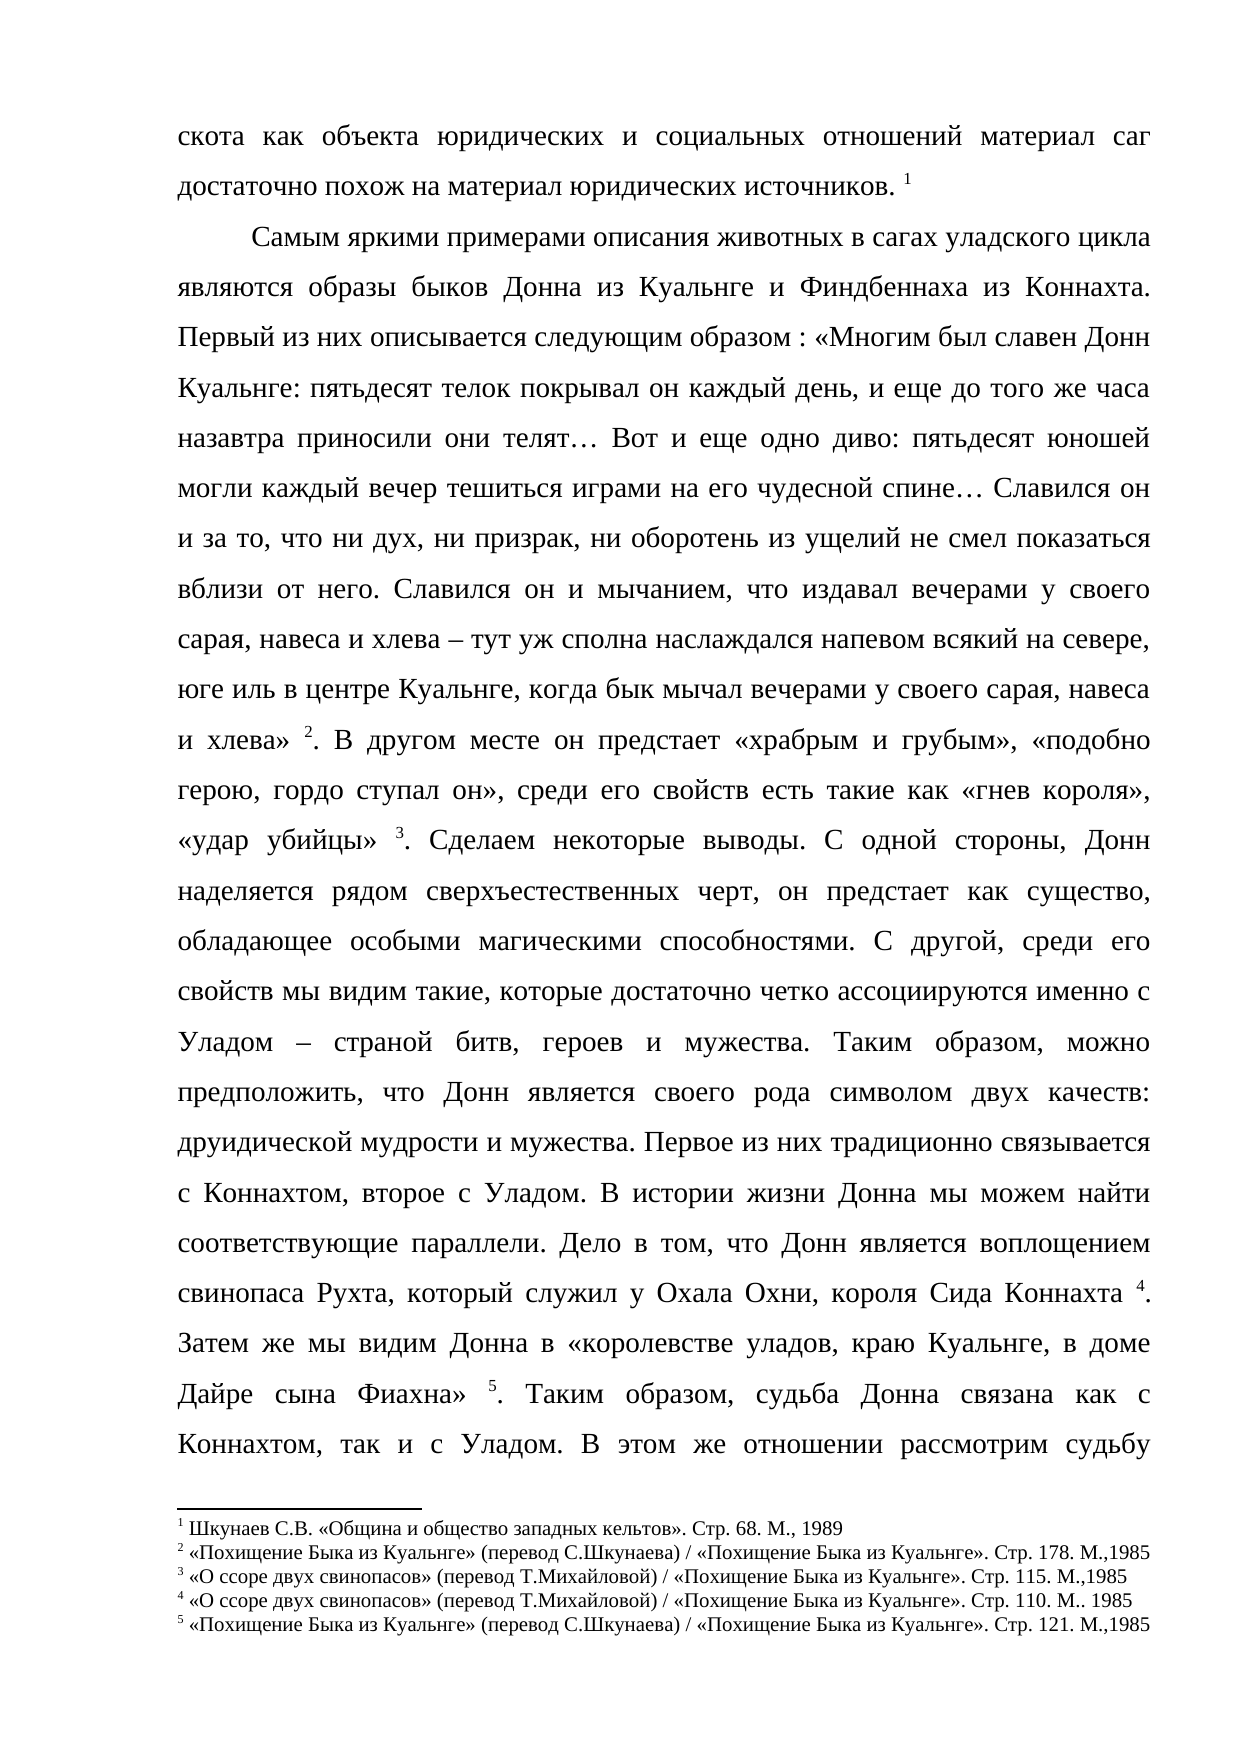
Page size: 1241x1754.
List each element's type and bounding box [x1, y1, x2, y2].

text [177, 118, 1152, 202]
text [177, 219, 1152, 1460]
